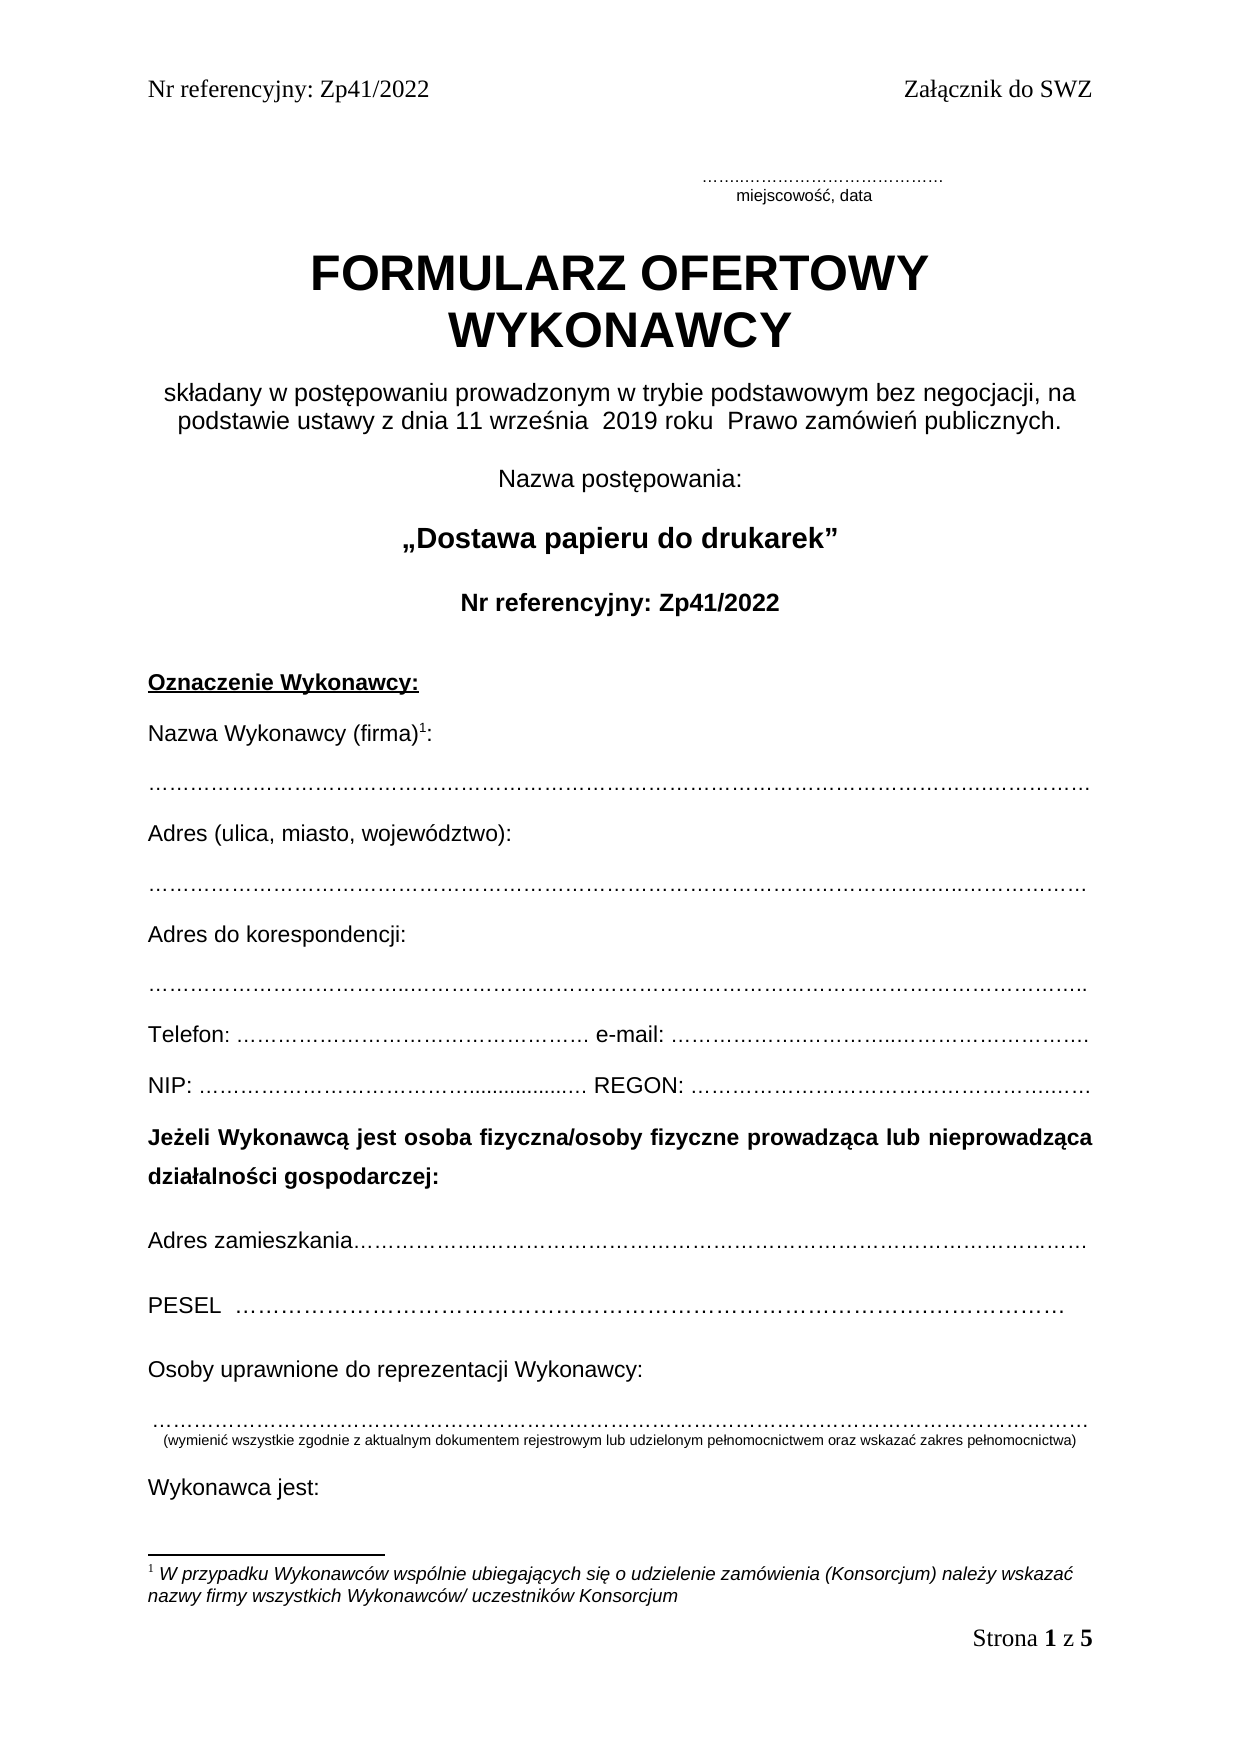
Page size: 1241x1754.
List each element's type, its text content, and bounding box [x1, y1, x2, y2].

text FORMULARZ OFERTOWY WYKONAWCY [148, 243, 1093, 358]
text PESEL ……………………………………………………………………………….……………… [148, 1292, 1093, 1318]
text Adres zamieszkania……………….…………………………………………………………………………… [148, 1227, 1093, 1254]
text „Dostawa papieru do drukarek” [148, 521, 1093, 555]
text Nazwa Wykonawcy (firma): [148, 720, 1093, 746]
text Wykonawca jest: [148, 1473, 1093, 1500]
text ……………………………………………………………………………………………….….…..……………… [148, 872, 1093, 896]
text Telefon: …………………………………………… e-mail: ……………….…………..………………………. [148, 1021, 1093, 1047]
text składany w postępowaniu prowadzonym w trybie podstawowym bez negocjacji, na podstawie ustawy z dnia 11 września 2019 roku Prawo zamówień publicznych. [148, 378, 1093, 435]
text ………………………………………………………………………………………………………….…………… [148, 771, 1093, 795]
text Adres do korespondencji: [148, 921, 1093, 947]
text ……..……………………………… [148, 167, 1093, 186]
text Osoby uprawnione do reprezentacji Wykonawcy: [148, 1356, 1093, 1383]
text ……………………………………………………………………………………………………………………… (wymienić wszystkie zgodnie z aktualnym dokumentem rejestrowym lub udzielonym pełnomocnictwem oraz wskazać zakres pełnomocnictwa) [148, 1408, 1093, 1448]
text Nazwa postępowania: [148, 464, 1093, 493]
text NIP: ………………………………….................… REGON: …………………………………………….…… [148, 1072, 1093, 1098]
text Oznaczenie Wykonawcy: [148, 668, 1093, 695]
text Adres (ulica, miasto, województwo): [148, 820, 1093, 847]
text miejscowość, data [148, 186, 1093, 205]
text Nr referencyjny: Zp41/2022 [148, 588, 1093, 617]
text ………………………………..…………………………………………………………………………………….. [148, 972, 1093, 996]
text Jeżeli Wykonawcą jest osoba fizyczna/osoby fizyczne prowadząca lub nieprowadząca działalności gospodarczej: [148, 1123, 1093, 1189]
